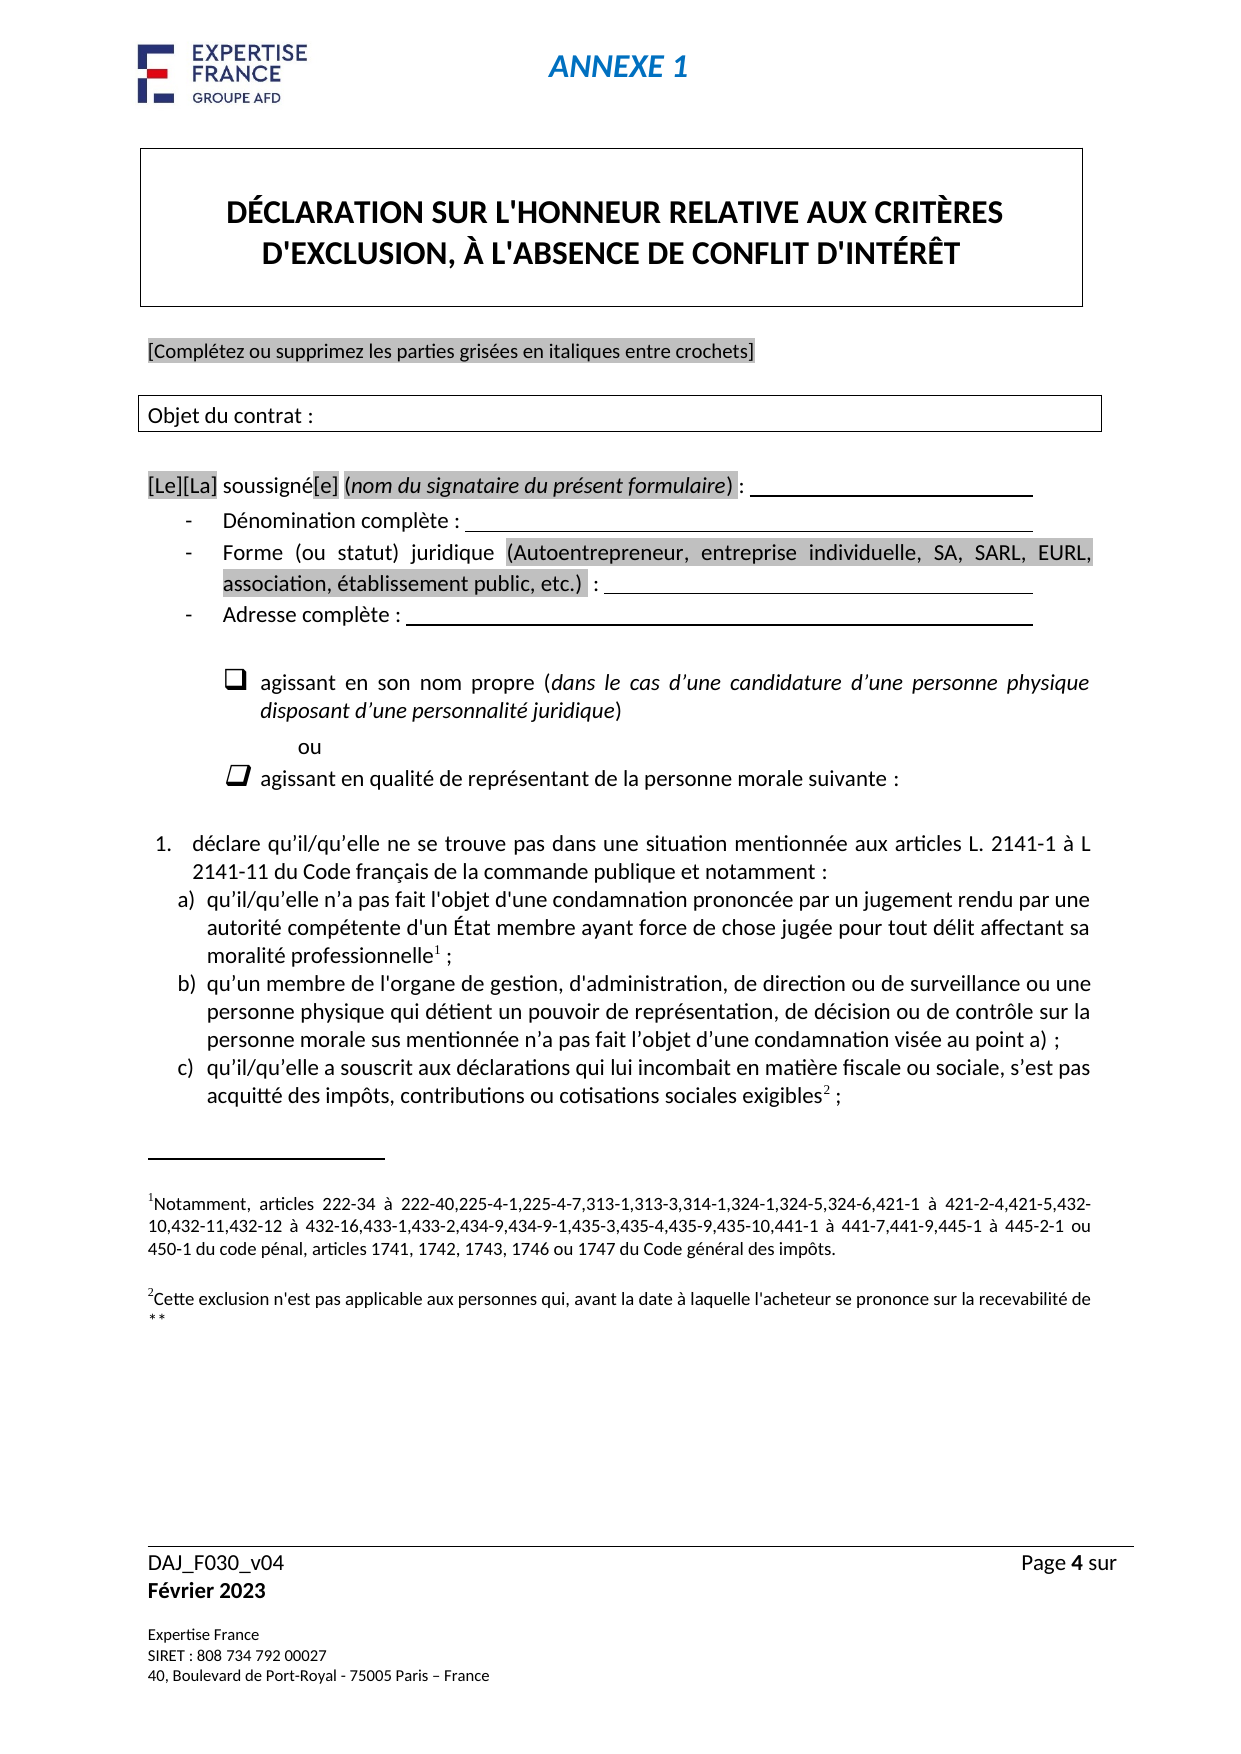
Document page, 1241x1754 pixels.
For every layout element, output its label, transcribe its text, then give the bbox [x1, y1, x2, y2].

list qu’un membre de l'organe de gestion, d'administration, de direction ou de surveillance ou une personne physique qui détient un pouvoir de représentation, de décision ou de contrôle sur la personne morale sus mentionnée n’a pas fait l’objet d’une condamnation visée au point a) ; [177, 969, 1093, 1053]
text [Complétez ou supprimez les parties grisées en italiques entre crochets] [148, 332, 1093, 363]
list agissant en qualité de représentant de la personne morale suivante : [223, 764, 1093, 793]
text DÉCLARATION SUR L'HONNEUR RELATIVE AUX CRITÈRES D'EXCLUSION, À L'ABSENCE DE CONFLIT D'INTÉRÊT [141, 149, 1082, 306]
text ou [223, 728, 1093, 760]
text Objet du contrat : [139, 396, 1101, 431]
list déclare qu’il/qu’elle ne se trouve pas dans une situation mentionnée aux articles L. 2141-1 à L 2141-11 du Code français de la commande publique et notamment : [154, 829, 1093, 885]
text [Le][La] soussigné[e] (nom du signataire du présent formulaire) : [148, 468, 1093, 499]
list Dénomination complète : [185, 503, 1093, 534]
list qu’il/qu’elle a souscrit aux déclarations qui lui incombait en matière fiscale ou sociale, s’est pas acquitté des impôts, contributions ou cotisations sociales exigibles ; [177, 1053, 1093, 1109]
list Forme (ou statut) juridique (Autoentrepreneur, entreprise individuelle, SA, SARL, EURL, association, établissement public, etc.) : [185, 534, 1093, 597]
list agissant en son nom propre (dans le cas d’une candidature d’une personne physique disposant d’une personnalité juridique) [223, 668, 1093, 724]
picture [120, 19, 327, 126]
list qu’il/qu’elle n’a pas fait l'objet d'une condamnation prononcée par un jugement rendu par une autorité compétente d'un État membre ayant force de chose jugée pour tout délit affectant sa moralité professionnelle ; [177, 885, 1093, 969]
list Adresse complète : [185, 597, 1093, 628]
